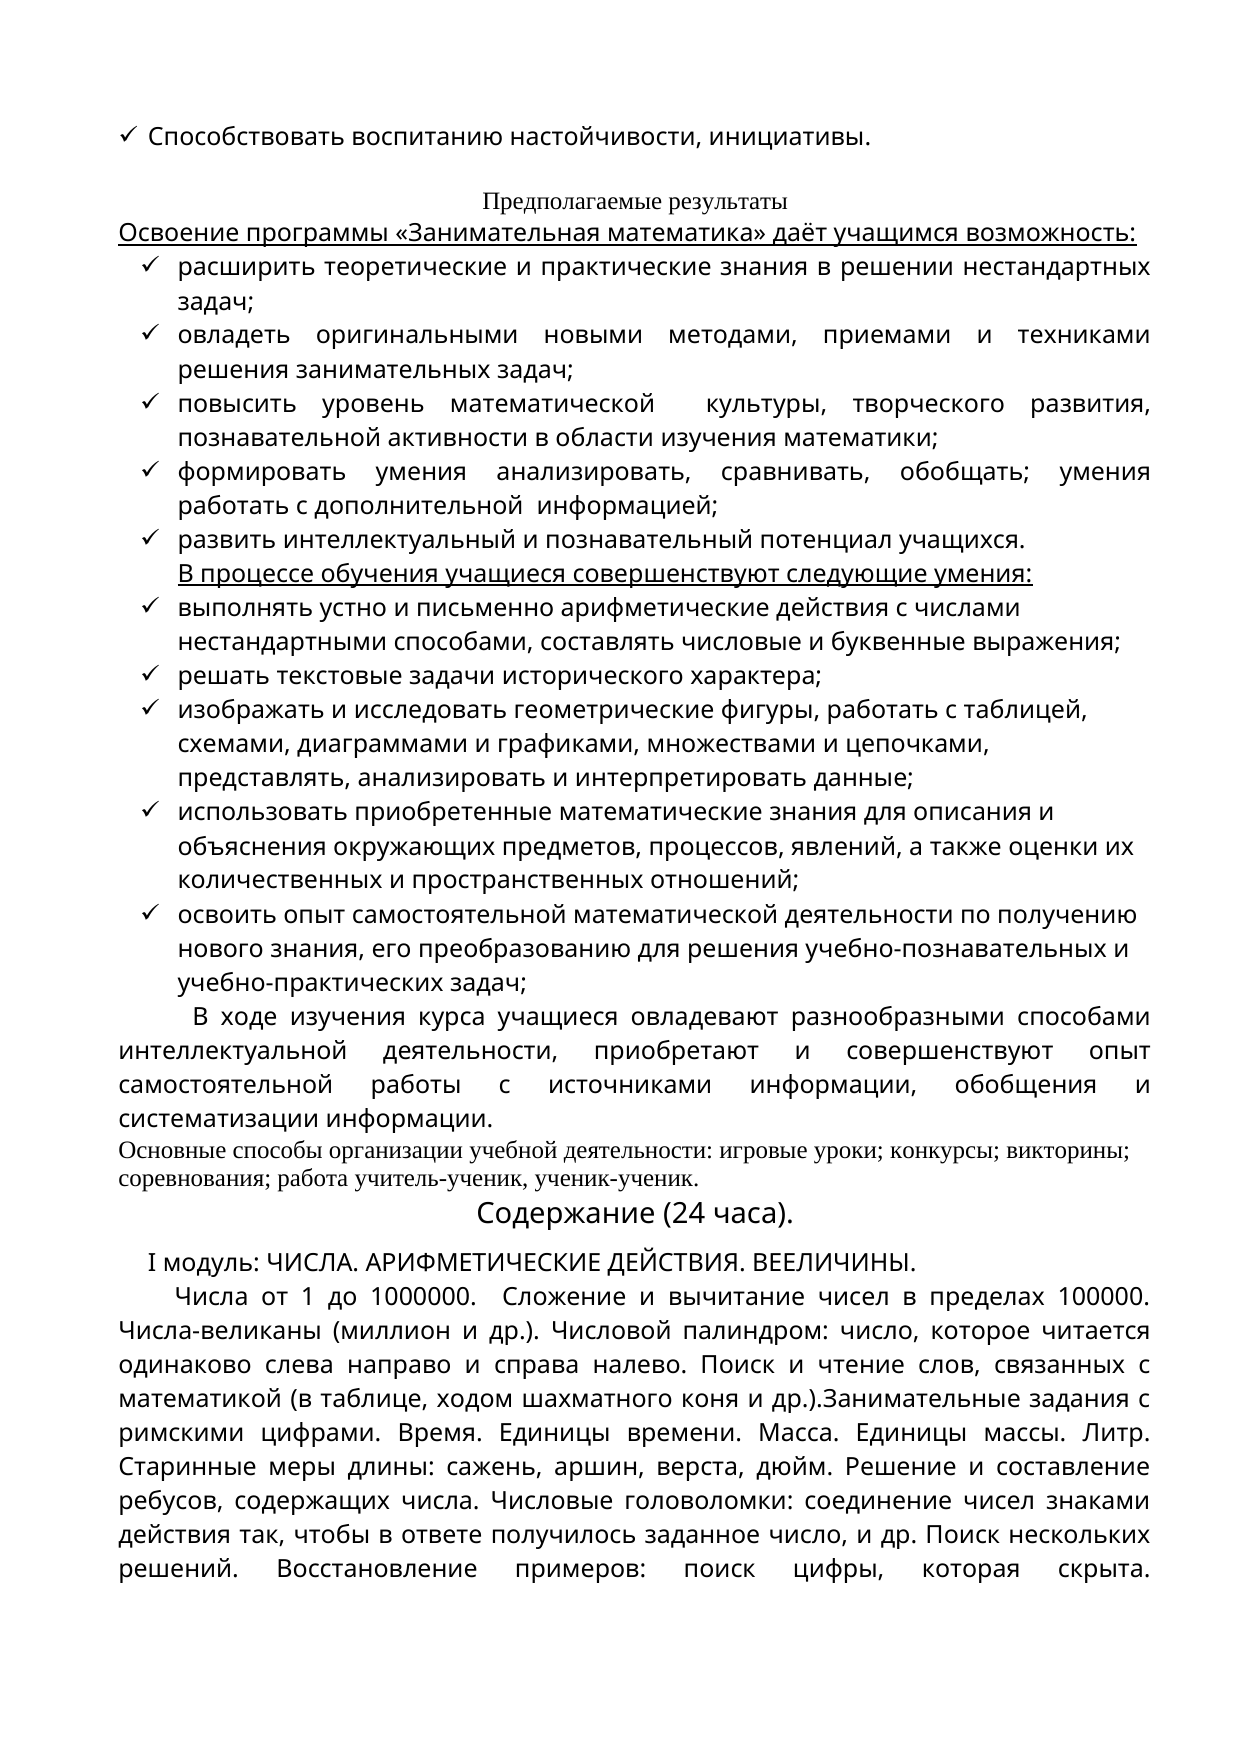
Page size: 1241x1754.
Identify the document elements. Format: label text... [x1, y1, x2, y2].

text Освоение программы «Занимательная математика» даёт учащимся возможность: [118, 215, 1152, 249]
text Основные способы организации учебной деятельности: игровые уроки; конкурсы; викторины; соревнования; работа учитель-ученик, ученик-ученик. [118, 1135, 1152, 1192]
text Содержание (24 часа). [118, 1192, 1152, 1232]
text В ходе изучения курса учащиеся овладевают разнообразными способами интеллектуальной деятельности, приобретают и совершенствуют опыт самостоятельной работы с источниками информации, обобщения и систематизации информации. [118, 998, 1152, 1135]
list использовать приобретенные математические знания для описания и объяснения окружающих предметов, процессов, явлений, а также оценки их количественных и пространственных отношений; [140, 794, 1152, 896]
list Способствовать воспитанию настойчивости, инициативы. [118, 118, 1152, 152]
list формировать умения анализировать, сравнивать, обобщать; умения работать с дополнительной информацией; [140, 453, 1152, 522]
list овладеть оригинальными новыми методами, приемами и техниками решения занимательных задач; [140, 317, 1152, 385]
list развить интеллектуальный и познавательный потенциал учащихся. [140, 522, 1152, 556]
list решать текстовые задачи исторического характера; [140, 658, 1152, 692]
list выполнять устно и письменно арифметические действия с числами нестандартными способами, составлять числовые и буквенные выражения; [140, 590, 1152, 658]
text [118, 1278, 1152, 1585]
list расширить теоретические и практические знания в решении нестандартных задач; [140, 249, 1152, 317]
text I модуль: ЧИСЛА. АРИФМЕТИЧЕСКИЕ ДЕЙСТВИЯ. ВЕЕЛИЧИНЫ. [118, 1244, 1152, 1278]
text В процессе обучения учащиеся совершенствуют следующие умения: [140, 556, 1152, 590]
list освоить опыт самостоятельной математической деятельности по получению нового знания, его преобразованию для решения учебно-познавательных и учебно-практических задач; [140, 896, 1152, 998]
text Предполагаемые результаты [118, 186, 1152, 215]
list изображать и исследовать геометрические фигуры, работать с таблицей, схемами, диаграммами и графиками, множествами и цепочками, представлять, анализировать и интерпретировать данные; [140, 692, 1152, 794]
list повысить уровень математической культуры, творческого развития, познавательной активности в области изучения математики; [140, 385, 1152, 453]
